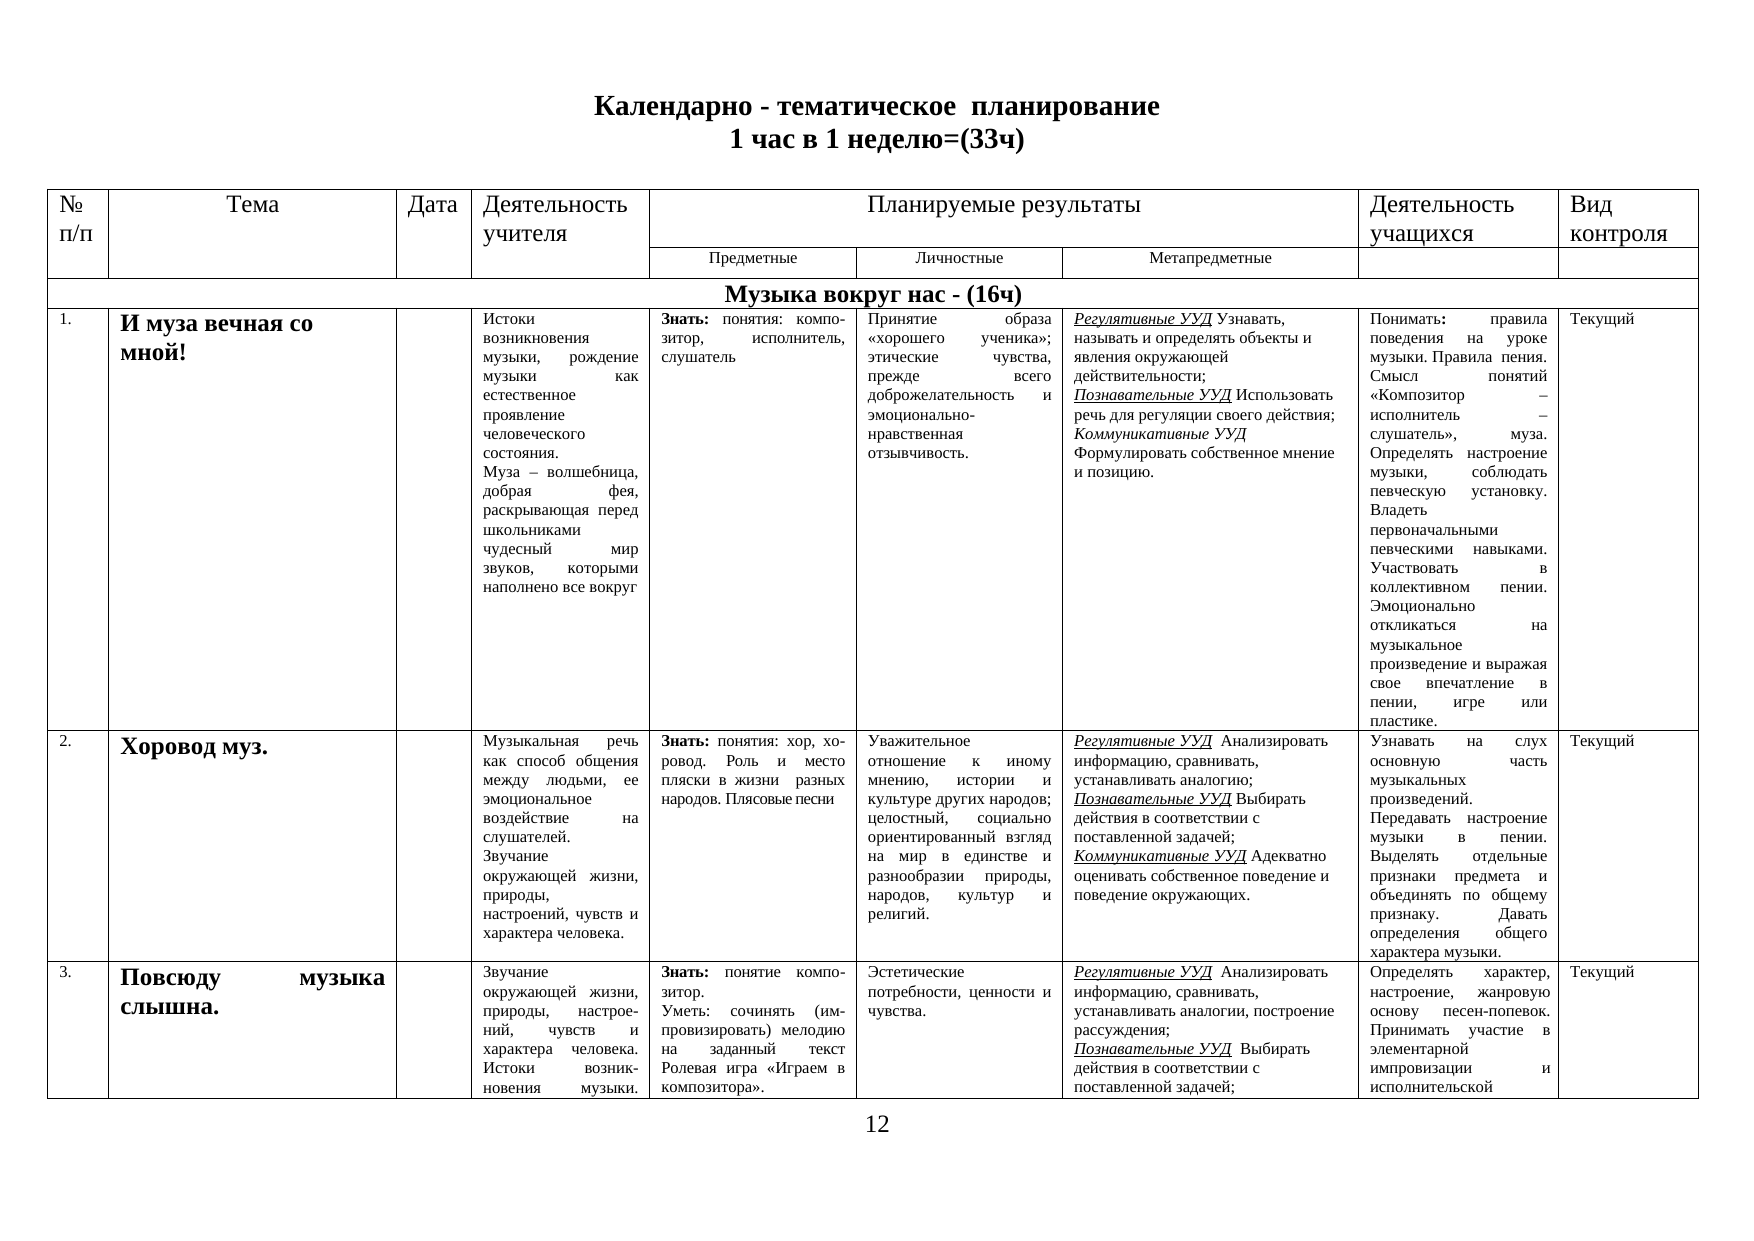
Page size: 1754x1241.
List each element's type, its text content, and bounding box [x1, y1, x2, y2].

table_cell Хоровод муз. [109, 731, 396, 961]
table_cell [1359, 248, 1558, 278]
table_cell Узнавать на слух основную часть музыкальных произведений. Передавать настроение музыки в пении. Выделять отдельные признаки предмета и объединять по общему признаку. Давать определения общего характера музыки. [1359, 731, 1558, 961]
table_cell 3. [48, 962, 108, 1098]
table_cell 2. [48, 731, 108, 961]
table_header Планируемые результаты [650, 190, 1358, 247]
table_cell Текущий [1559, 731, 1698, 961]
table_header Дата [397, 190, 471, 278]
table_cell Музыка вокруг нас - (16ч) [48, 279, 1698, 307]
table_cell Метапредметные [1063, 248, 1358, 278]
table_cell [1359, 962, 1558, 1098]
table_header Тема [109, 190, 396, 278]
table_cell Знать: понятия: хор, хоровод. Роль и место пляски в жизни разных народов. Плясовые песни [650, 731, 856, 961]
table_cell Личностные [857, 248, 1062, 278]
table_cell [1559, 248, 1698, 278]
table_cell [1063, 962, 1358, 1098]
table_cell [472, 962, 649, 1098]
table_cell И муза вечная со мной! [109, 309, 396, 730]
table_header Вид контроля [1559, 190, 1698, 247]
table_cell Уважительное отношение к иному мнению, истории и культуре других народов; целостный, социально ориентированный взгляд на мир в единстве и разнообразии природы, народов, культур и религий. [857, 731, 1062, 961]
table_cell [857, 962, 1062, 1098]
table_cell Знать: понятия: композитор, исполнитель, слушатель [650, 309, 856, 730]
table_cell Текущий [1559, 309, 1698, 730]
table_cell Предметные [650, 248, 856, 278]
table_cell Истоки возникновения музыки, рождение музыки как естественное проявление человеческого состояния. Муза – волшебница, добрая фея, раскрывающая перед школьниками чудесный мир звуков, которыми наполнено все вокруг [472, 309, 649, 730]
table_cell 1. [48, 309, 108, 730]
table_cell Текущий [1559, 962, 1698, 1098]
table_cell Регулятивные УУД Анализировать информацию, сравнивать, устанавливать аналогию; Познавательные УУД Выбирать действия в соответствии с поставленной задачей; Коммуникативные УУД Адекватно оценивать собственное поведение и поведение окружающих. [1063, 731, 1358, 961]
table_cell [397, 309, 471, 730]
table_cell Регулятивные УУД Узнавать, называть и определять объекты и явления окружающей действительности; Познавательные УУД Использовать речь для регуляции своего действия; Коммуникативные УУД Формулировать собственное мнение и позицию. [1063, 309, 1358, 730]
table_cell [109, 962, 396, 1098]
table_cell Понимать: правила поведения на уроке музыки. Правила пения. Смысл понятий «Композитор – исполнитель – слушатель», муза. Определять настроение музыки, соблюдать певческую установку. Владеть первоначальными певческими навыками. Участвовать в коллективном пении. Эмоционально откликаться на музыкальное произведение и выражая свое впечатление в пении, игре или пластике. [1359, 309, 1558, 730]
text Календарно - тематическое планирование [59, 88, 1695, 121]
table_cell [397, 731, 471, 961]
table_header Деятельность учителя [472, 190, 649, 278]
table_header Деятельность учащихся [1359, 190, 1558, 247]
table_cell Музыкальная речь как способ общения между людьми, ее эмоциональное воздействие на слушателей. Звучание окружающей жизни, природы, настроений, чувств и характера человека. [472, 731, 649, 961]
text 1 час в 1 неделю=(33ч) [59, 121, 1695, 155]
table_cell [397, 962, 471, 1098]
table_header № п/п [48, 190, 108, 278]
table_cell Принятие образа «хорошего ученика»; этические чувства, прежде всего доброжелательность и эмоционально-нравственная отзывчивость. [857, 309, 1062, 730]
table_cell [650, 962, 856, 1098]
